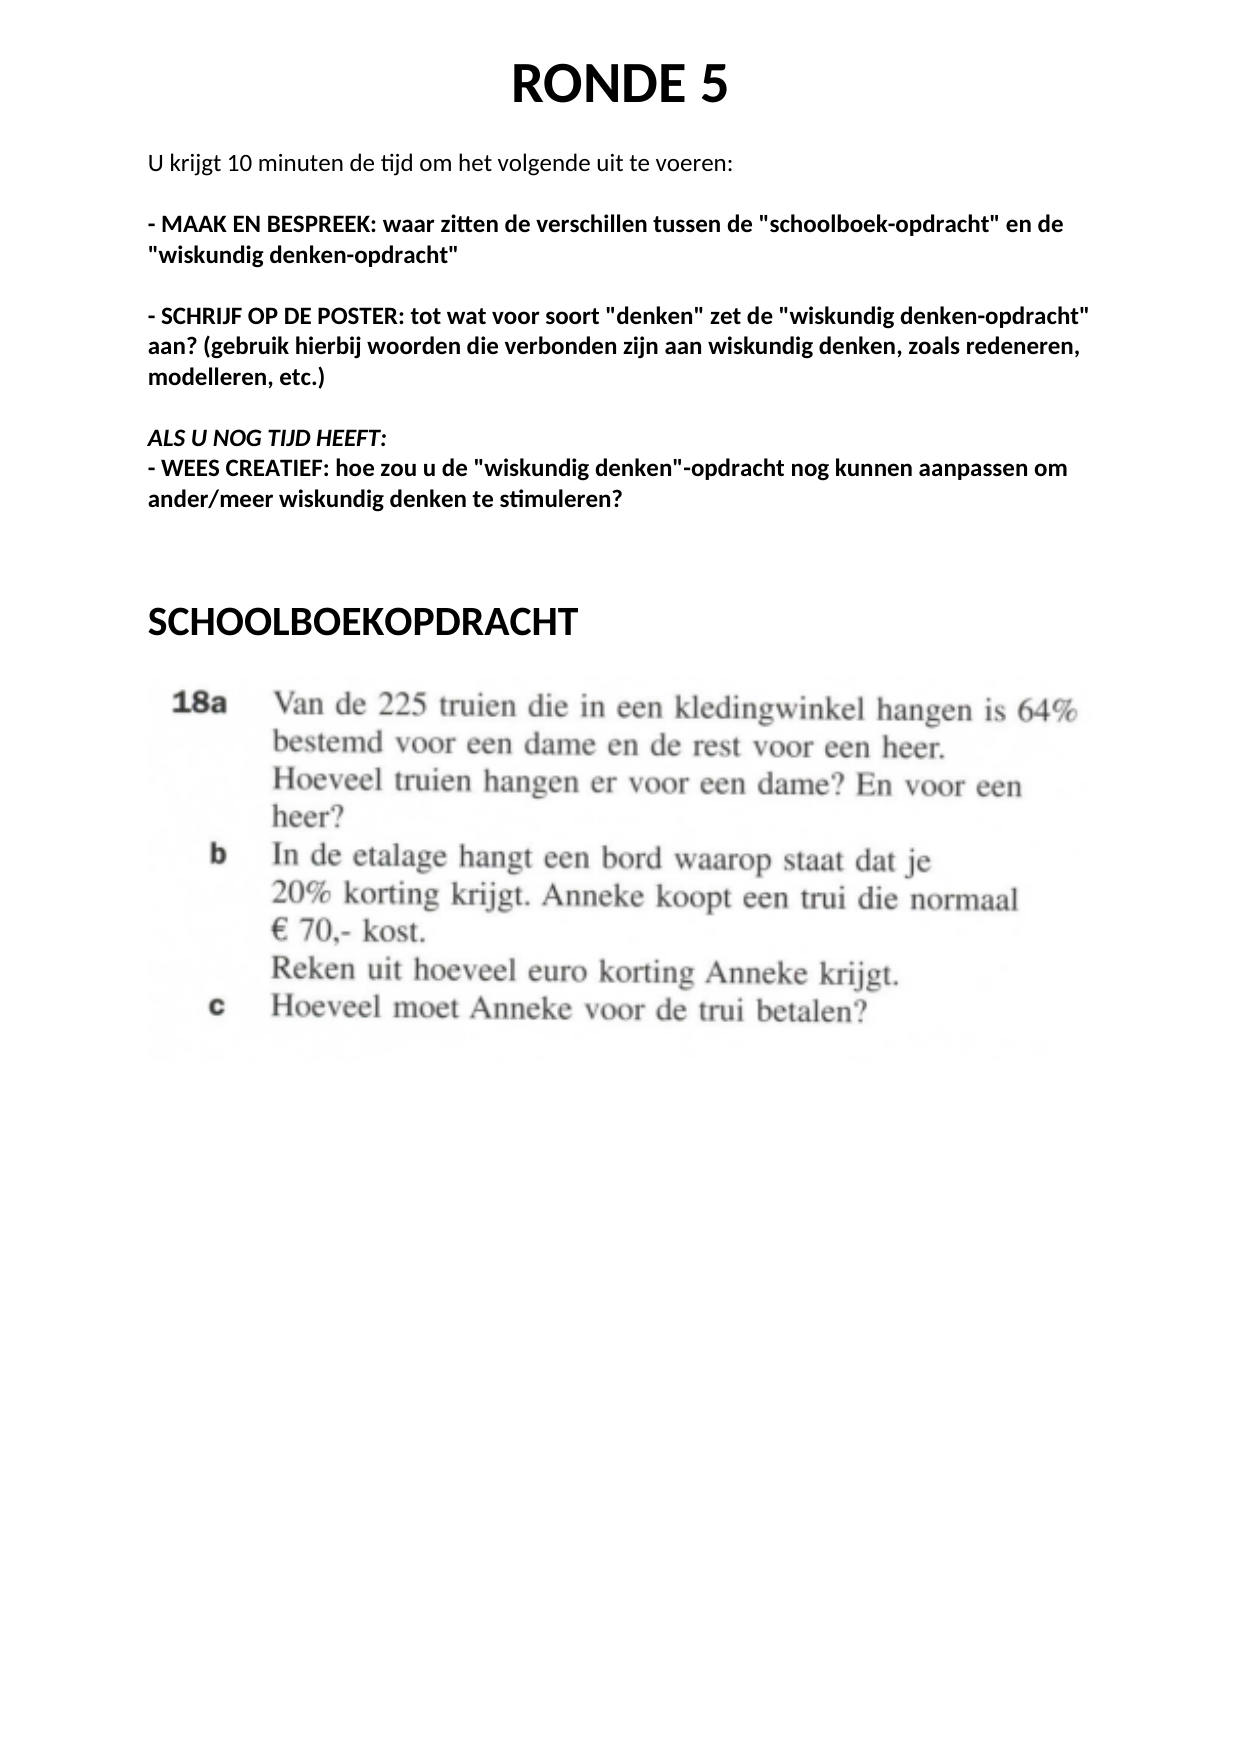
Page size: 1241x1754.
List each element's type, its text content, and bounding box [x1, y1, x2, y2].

text - SCHRIJF OP DE POSTER: tot wat voor soort "denken" zet de "wiskundig denken-opdracht" aan? (gebruik hierbij woorden die verbonden zijn aan wiskundig denken, zoals redeneren, modelleren, etc.) [148, 300, 1093, 391]
text - MAAK EN BESPREEK: waar zitten de verschillen tussen de "schoolboek-opdracht" en de "wiskundig denken-opdracht" [148, 208, 1093, 269]
text - WEES CREATIEF: hoe zou u de "wiskundig denken"-opdracht nog kunnen aanpassen om ander/meer wiskundig denken te stimuleren? [148, 452, 1093, 513]
text ALS U NOG TIJD HEEFT: [148, 422, 1093, 452]
picture [147, 676, 1092, 1061]
text SCHOOLBOEKOPDRACHT [148, 595, 1093, 646]
text U krijgt 10 minuten de tijd om het volgende uit te voeren: [148, 147, 1093, 178]
text RONDE 5 [148, 46, 1093, 117]
